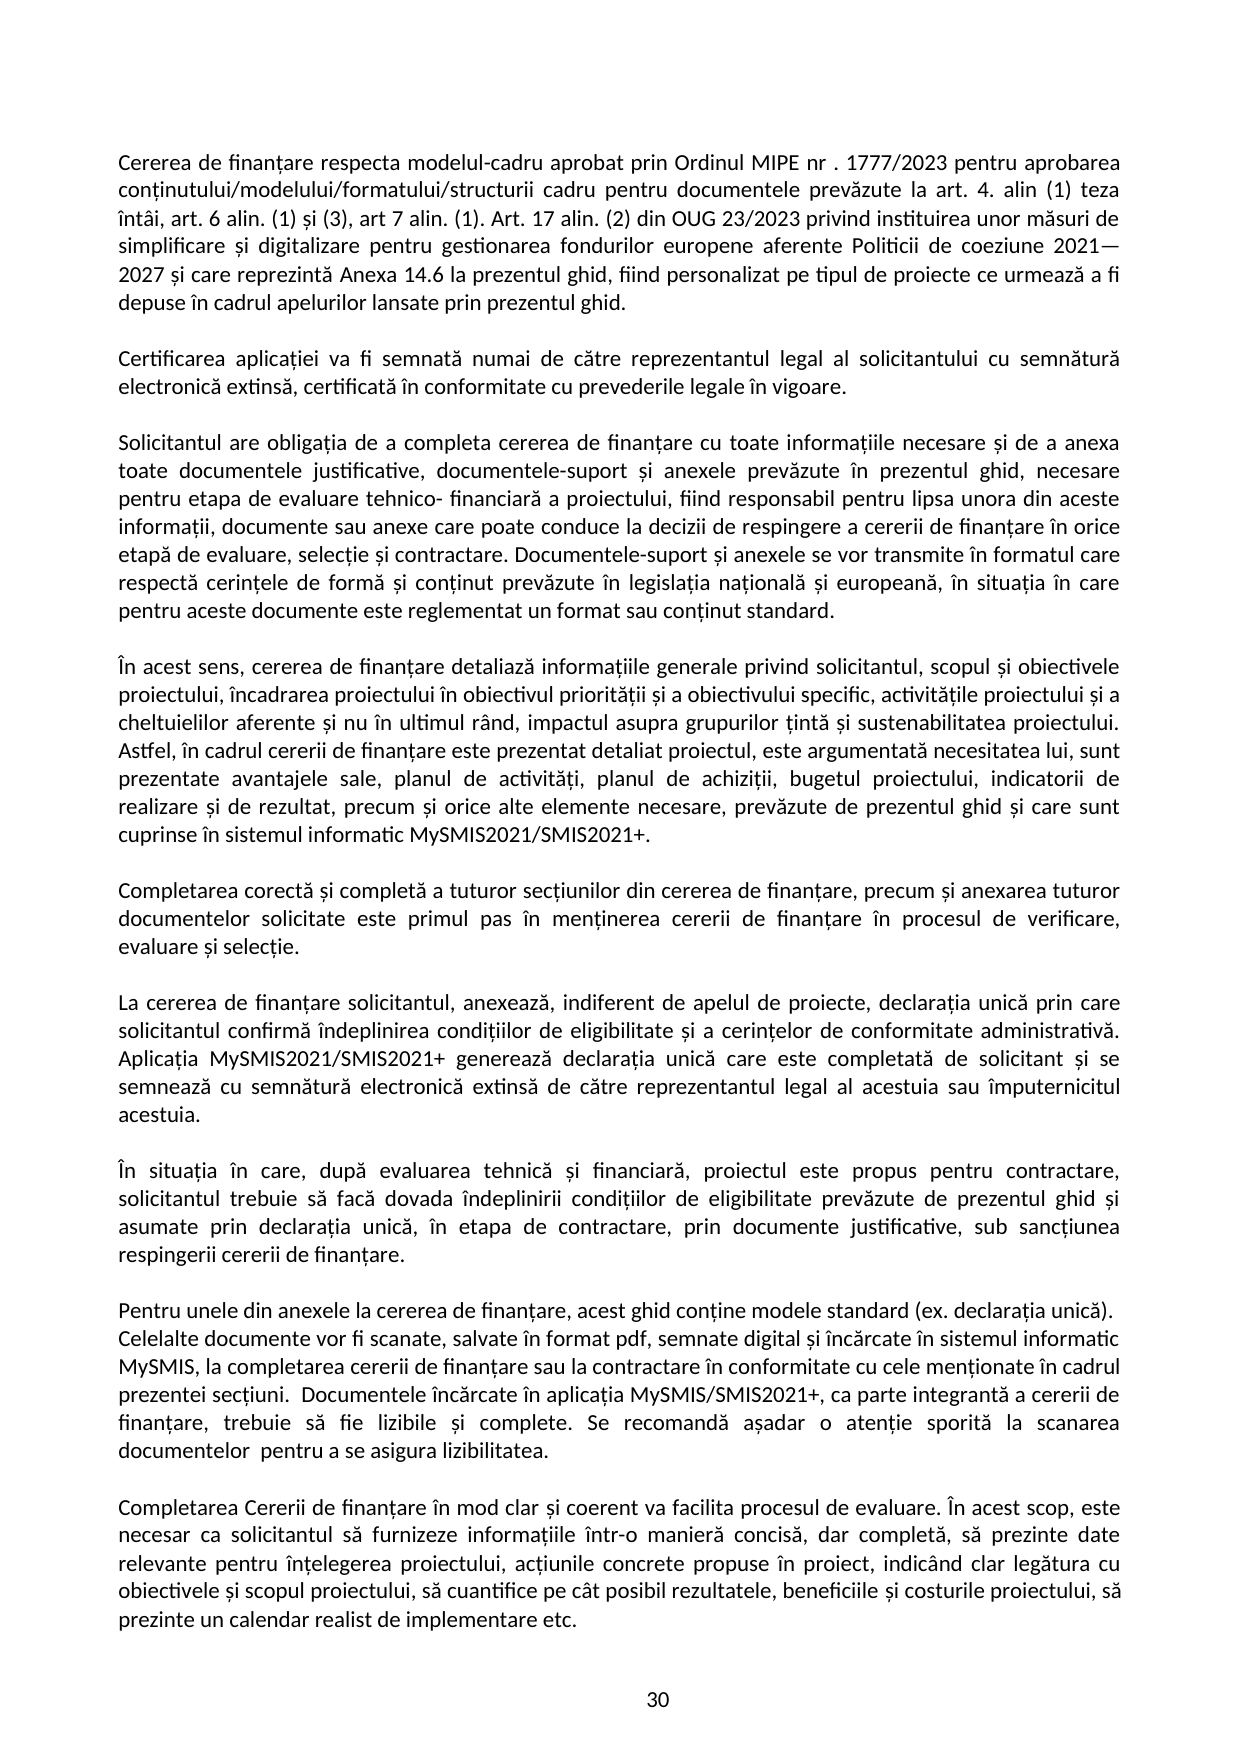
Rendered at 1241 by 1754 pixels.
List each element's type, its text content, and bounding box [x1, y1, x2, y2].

text Pentru unele din anexele la cererea de finanțare, acest ghid conține modele standard (ex. declarația unică). [118, 1296, 1122, 1324]
text Certificarea aplicației va fi semnată numai de către reprezentantul legal al solicitantului cu semnătură electronică extinsă, certificată în conformitate cu prevederile legale în vigoare. [118, 344, 1122, 400]
text Completarea corectă și completă a tuturor secțiunilor din cererea de finanțare, precum și anexarea tuturor documentelor solicitate este primul pas în menținerea cererii de finanțare în procesul de verificare, evaluare și selecție. [118, 876, 1122, 960]
text Celelalte documente vor fi scanate, salvate în format pdf, semnate digital și încărcate în sistemul informatic MySMIS, la completarea cererii de finanțare sau la contractare în conformitate cu cele menționate în cadrul prezentei secțiuni. Documentele încărcate în aplicația MySMIS/SMIS2021+, ca parte integrantă a cererii de finanțare, trebuie să fie lizibile și complete. Se recomandă așadar o atenție sporită la scanarea documentelor pentru a se asigura lizibilitatea. [118, 1324, 1122, 1464]
text La cererea de finanțare solicitantul, anexează, indiferent de apelul de proiecte, declarația unică prin care solicitantul confirmă îndeplinirea condițiilor de eligibilitate și a cerințelor de conformitate administrativă. Aplicația MySMIS2021/SMIS2021+ generează declarația unică care este completată de solicitant și se semnează cu semnătură electronică extinsă de către reprezentantul legal al acestuia sau împuternicitul acestuia. [118, 988, 1122, 1128]
text Solicitantul are obligația de a completa cererea de finanțare cu toate informațiile necesare și de a anexa toate documentele justificative, documentele-suport și anexele prevăzute în prezentul ghid, necesare pentru etapa de evaluare tehnico- financiară a proiectului, fiind responsabil pentru lipsa unora din aceste informații, documente sau anexe care poate conduce la decizii de respingere a cererii de finanțare în orice etapă de evaluare, selecție și contractare. Documentele-suport și anexele se vor transmite în formatul care respectă cerințele de formă și conținut prevăzute în legislația națională și europeană, în situația în care pentru aceste documente este reglementat un format sau conținut standard. [118, 428, 1122, 624]
text Completarea Cererii de finanțare în mod clar şi coerent va facilita procesul de evaluare. În acest scop, este necesar ca solicitantul să furnizeze informațiile într-o manieră concisă, dar completă, să prezinte date relevante pentru înțelegerea proiectului, acțiunile concrete propuse în proiect, indicând clar legătura cu obiectivele şi scopul proiectului, să cuantifice pe cât posibil rezultatele, beneficiile şi costurile proiectului, să prezinte un calendar realist de implementare etc. [118, 1493, 1122, 1633]
text Cererea de finanțare respecta modelul-cadru aprobat prin Ordinul MIPE nr . 1777/2023 pentru aprobarea conținutului/modelului/formatului/structurii cadru pentru documentele prevăzute la art. 4. alin (1) teza întâi, art. 6 alin. (1) și (3), art 7 alin. (1). Art. 17 alin. (2) din OUG 23/2023 privind instituirea unor măsuri de simplificare și digitalizare pentru gestionarea fondurilor europene aferente Politicii de coeziune 2021—2027 și care reprezintă Anexa 14.6 la prezentul ghid, fiind personalizat pe tipul de proiecte ce urmează a fi depuse în cadrul apelurilor lansate prin prezentul ghid. [118, 148, 1122, 316]
text În situația în care, după evaluarea tehnică și financiară, proiectul este propus pentru contractare, solicitantul trebuie să facă dovada îndeplinirii condițiilor de eligibilitate prevăzute de prezentul ghid și asumate prin declarația unică, în etapa de contractare, prin documente justificative, sub sancțiunea respingerii cererii de finanțare. [118, 1156, 1122, 1268]
text În acest sens, cererea de finanțare detaliază informațiile generale privind solicitantul, scopul și obiectivele proiectului, încadrarea proiectului în obiectivul priorității și a obiectivului specific, activitățile proiectului și a cheltuielilor aferente și nu în ultimul rând, impactul asupra grupurilor țintă și sustenabilitatea proiectului. Astfel, în cadrul cererii de finanțare este prezentat detaliat proiectul, este argumentată necesitatea lui, sunt prezentate avantajele sale, planul de activități, planul de achiziții, bugetul proiectului, indicatorii de realizare și de rezultat, precum și orice alte elemente necesare, prevăzute de prezentul ghid și care sunt cuprinse în sistemul informatic MySMIS2021/SMIS2021+. [118, 652, 1122, 848]
